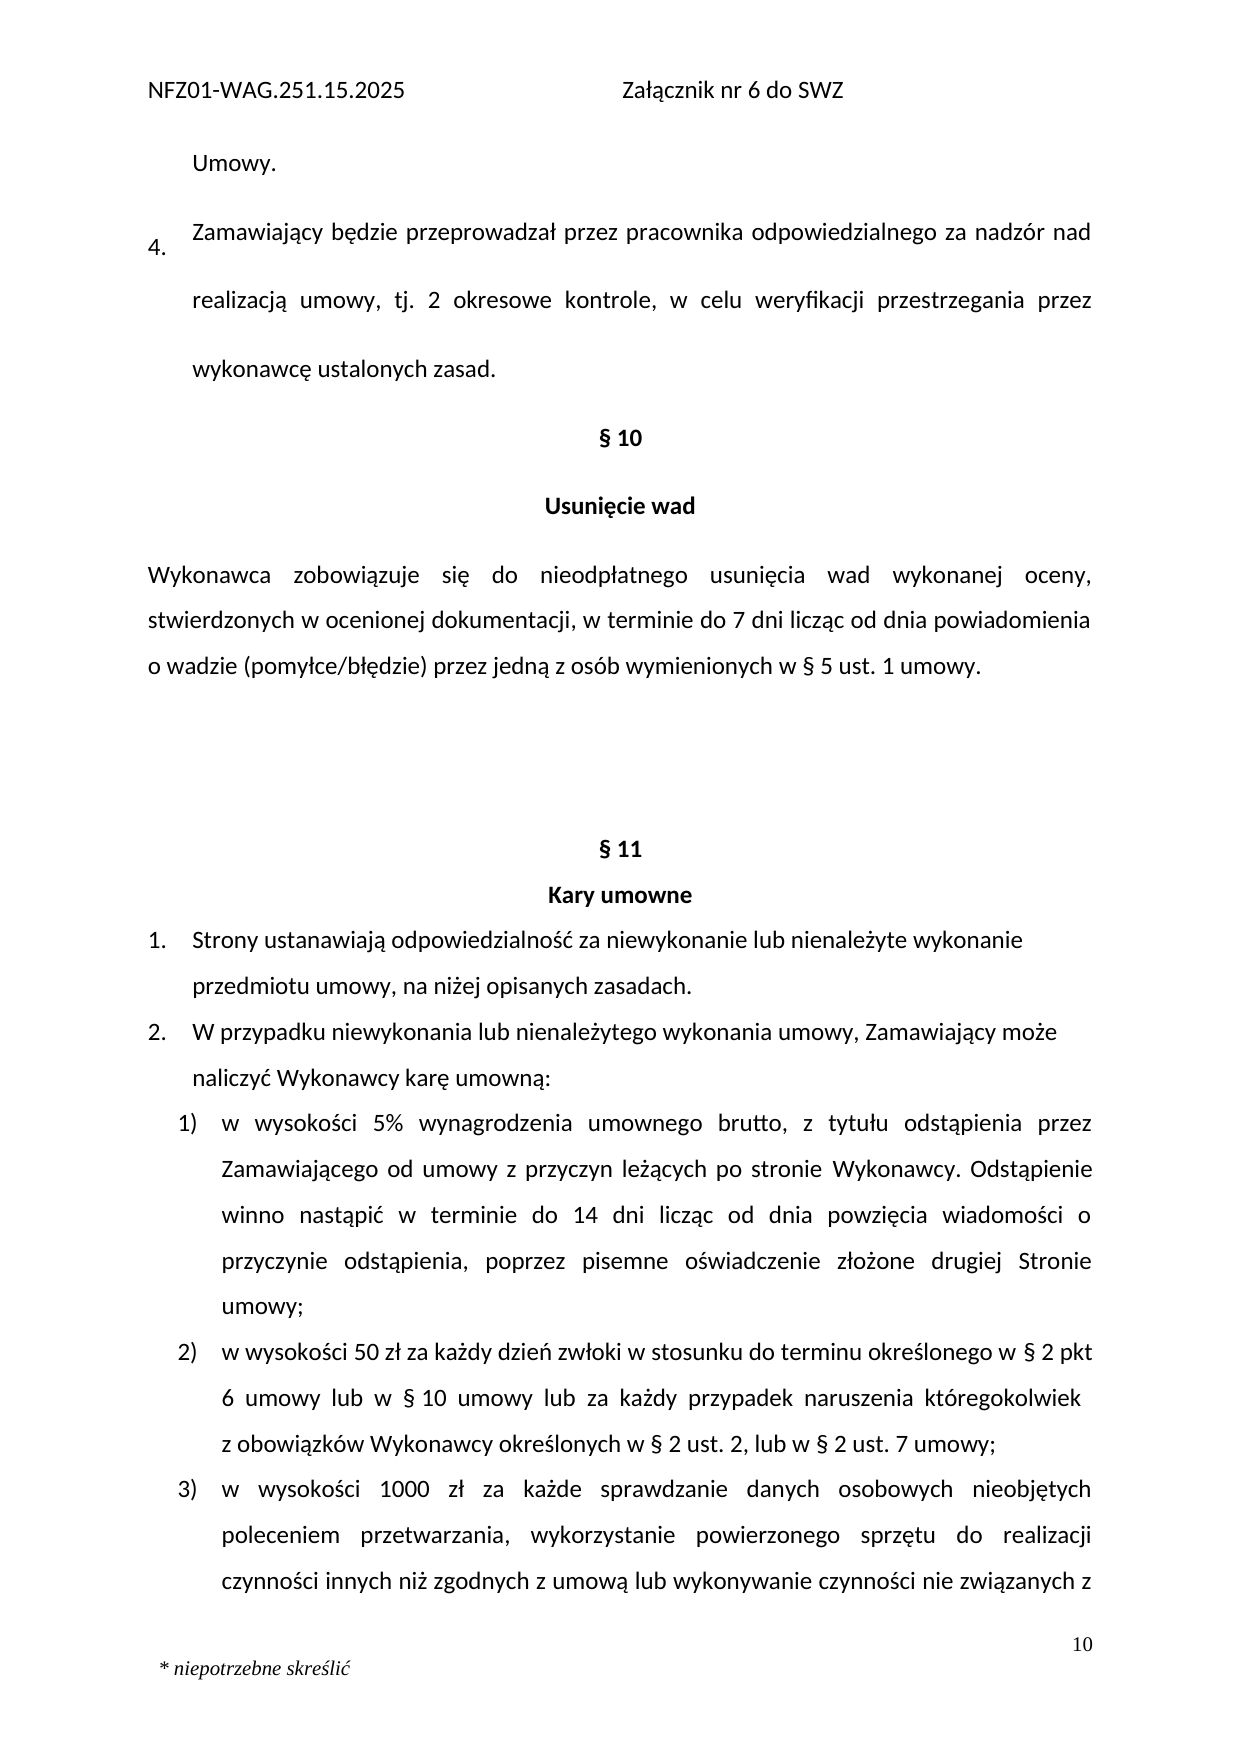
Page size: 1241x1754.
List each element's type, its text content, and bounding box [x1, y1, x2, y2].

list w wysokości 50 zł za każdy dzień zwłoki w stosunku do terminu określonego w § 2 pkt 6 umowy lub w § 10 umowy lub za każdy przypadek naruszenia któregokolwiek z obowiązków Wykonawcy określonych w § 2 ust. 2, lub w § 2 ust. 7 umowy; [177, 1336, 1093, 1458]
text Kary umowne [148, 879, 1093, 909]
text Usunięcie wad [148, 490, 1093, 536]
text Wykonawca zobowiązuje się do nieodpłatnego usunięcia wad wykonanej oceny, stwierdzonych w ocenionej dokumentacji, w terminie do 7 dni licząc od dnia powiadomienia o wadzie (pomyłce/błędzie) przez jedną z osób wymienionych w § 5 ust. 1 umowy. [148, 559, 1093, 681]
list W przypadku niewykonania lub nienależytego wykonania umowy, Zamawiający może naliczyć Wykonawcy karę umowną: [148, 1016, 1093, 1092]
list Zamawiający będzie przeprowadzał przez pracownika odpowiedzialnego za nadzór nad realizacją umowy, tj. 2 okresowe kontrole, w celu weryfikacji przestrzegania przez wykonawcę ustalonych zasad. [148, 216, 1093, 399]
list Strony ustanawiają odpowiedzialność za niewykonanie lub nienależyte wykonanie przedmiotu umowy, na niżej opisanych zasadach. [148, 925, 1093, 1001]
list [148, 148, 1093, 193]
list w wysokości 5% wynagrodzenia umownego brutto, z tytułu odstąpienia przez Zamawiającego od umowy z przyczyn leżących po stronie Wykonawcy. Odstąpienie winno nastąpić w terminie do 14 dni licząc od dnia powzięcia wiadomości o przyczynie odstąpienia, poprzez pisemne oświadczenie złożone drugiej Stronie umowy; [177, 1108, 1093, 1321]
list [177, 1473, 1093, 1595]
text § 10 [148, 422, 1093, 467]
text § 11 [148, 833, 1093, 864]
